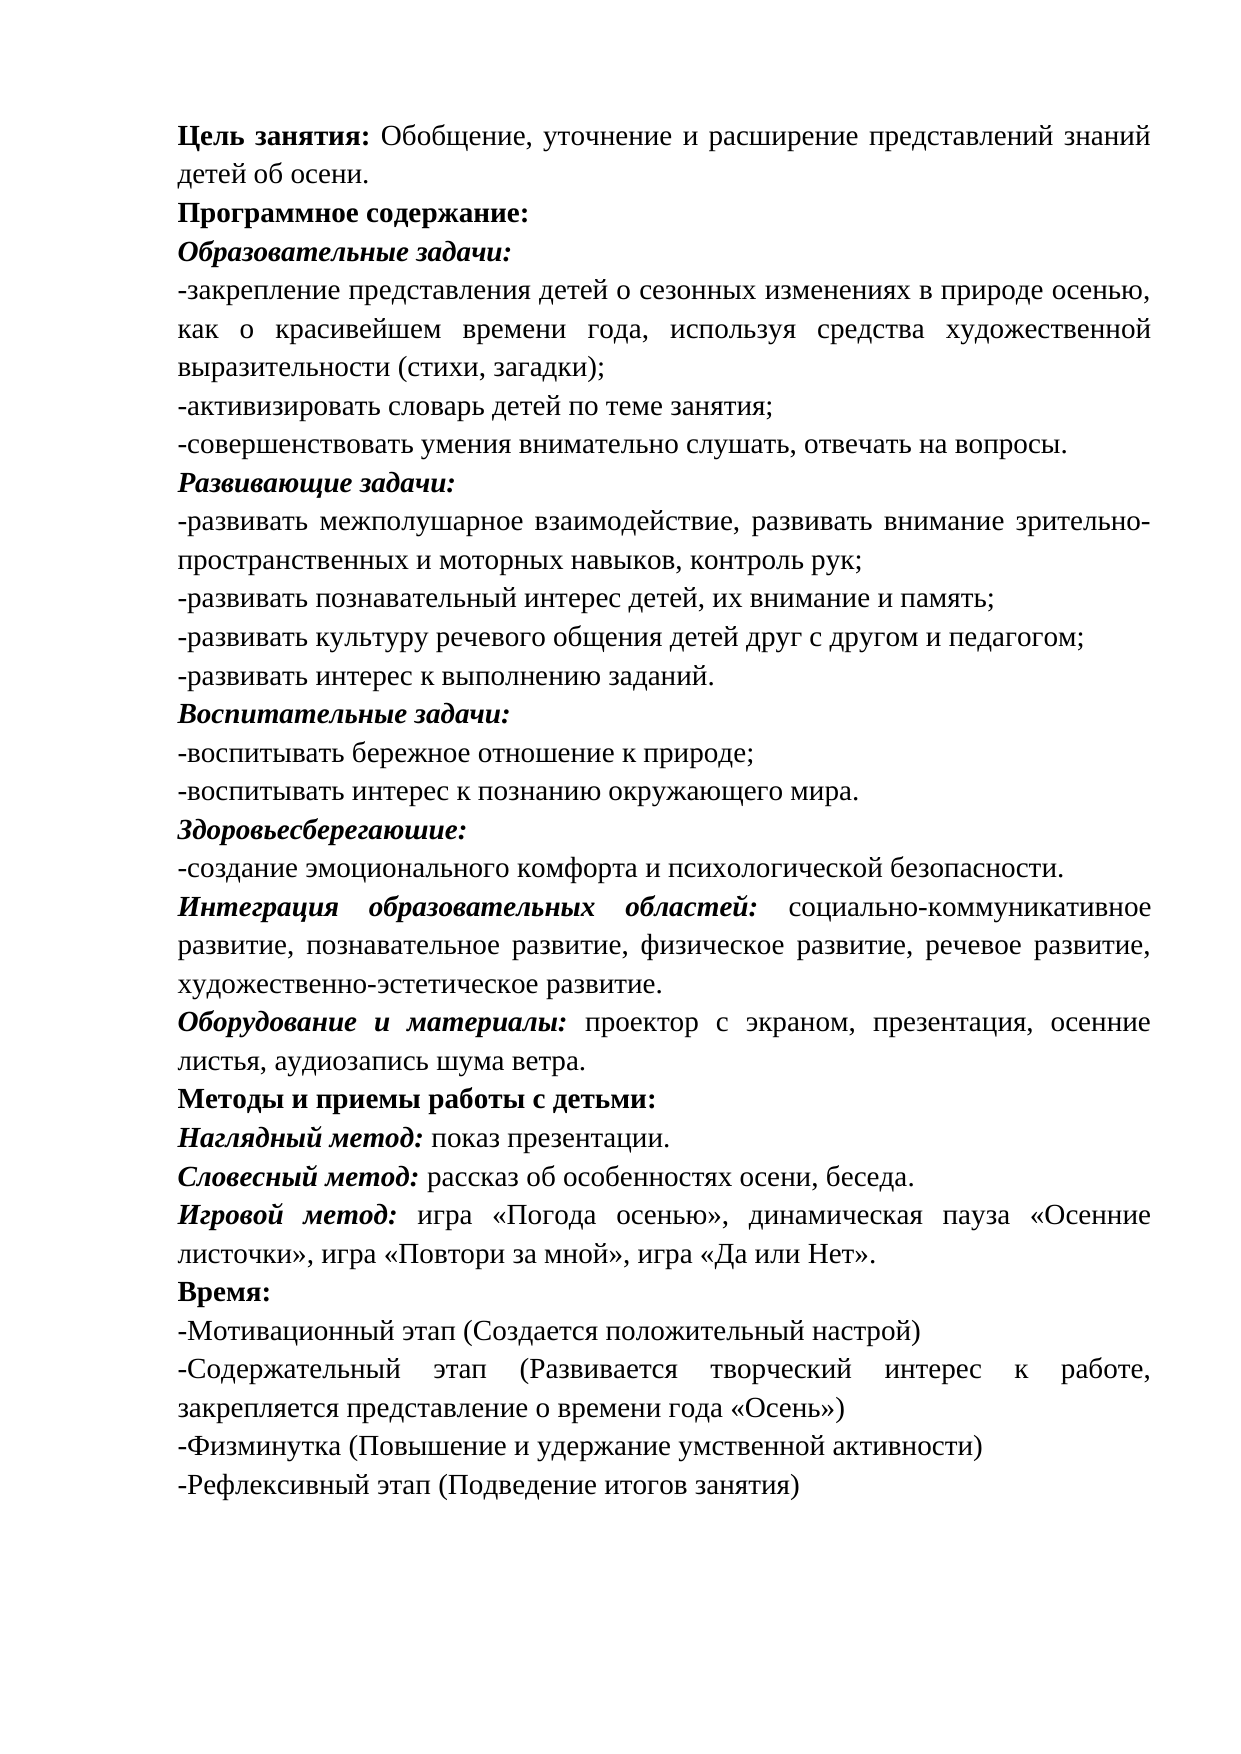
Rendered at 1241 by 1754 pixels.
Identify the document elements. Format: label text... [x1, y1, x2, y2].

text Программное содержание: [177, 195, 1152, 229]
text -активизировать словарь детей по теме занятия; [177, 388, 1152, 421]
text Здоровьесберегаюшие: [177, 812, 1152, 845]
text -развивать межполушарное взаимодействие, развивать внимание зрительно-пространственных и моторных навыков, контроль рук; [177, 503, 1152, 576]
text Развивающие задачи: [177, 465, 1152, 498]
text -развивать интерес к выполнению заданий. [177, 658, 1152, 691]
text Оборудование и материалы: проектор с экраном, презентация, осенние листья, аудиозапись шума ветра. [177, 1004, 1152, 1077]
text Интеграция образовательных областей: социально-коммуникативное развитие, познавательное развитие, физическое развитие, речевое развитие, художественно-эстетическое развитие. [177, 889, 1152, 999]
text Время: [177, 1274, 1152, 1308]
text Цель занятия: Обобщение, уточнение и расширение представлений знаний детей об осени. [177, 118, 1152, 190]
text -развивать культуру речевого общения детей друг с другом и педагогом; [177, 619, 1152, 653]
text -Рефлексивный этап (Подведение итогов занятия) [177, 1467, 1152, 1501]
text -совершенствовать умения внимательно слушать, отвечать на вопросы. [177, 426, 1152, 460]
text Воспитательные задачи: [177, 696, 1152, 730]
text -Содержательный этап (Развивается творческий интерес к работе, закрепляется представление о времени года «Осень») [177, 1351, 1152, 1423]
text -закрепление представления детей о сезонных изменениях в природе осенью, как о красивейшем времени года, используя средства художественной выразительности (стихи, загадки); [177, 272, 1152, 383]
text Наглядный метод: показ презентации. [177, 1120, 1152, 1154]
text Образовательные задачи: [177, 234, 1152, 267]
text -воспитывать интерес к познанию окружающего мира. [177, 773, 1152, 807]
text -создание эмоционального комфорта и психологической безопасности. [177, 850, 1152, 884]
text Методы и приемы работы с детьми: [177, 1082, 1152, 1115]
text -Мотивационный этап (Создается положительный настрой) [177, 1313, 1152, 1346]
text Игровой метод: игра «Погода осенью», динамическая пауза «Осенние листочки», игра «Повтори за мной», игра «Да или Нет». [177, 1197, 1152, 1269]
text -Физминутка (Повышение и удержание умственной активности) [177, 1428, 1152, 1462]
text -развивать познавательный интерес детей, их внимание и память; [177, 581, 1152, 614]
text Словесный метод: рассказ об особенностях осени, беседа. [177, 1159, 1152, 1192]
text -воспитывать бережное отношение к природе; [177, 735, 1152, 768]
